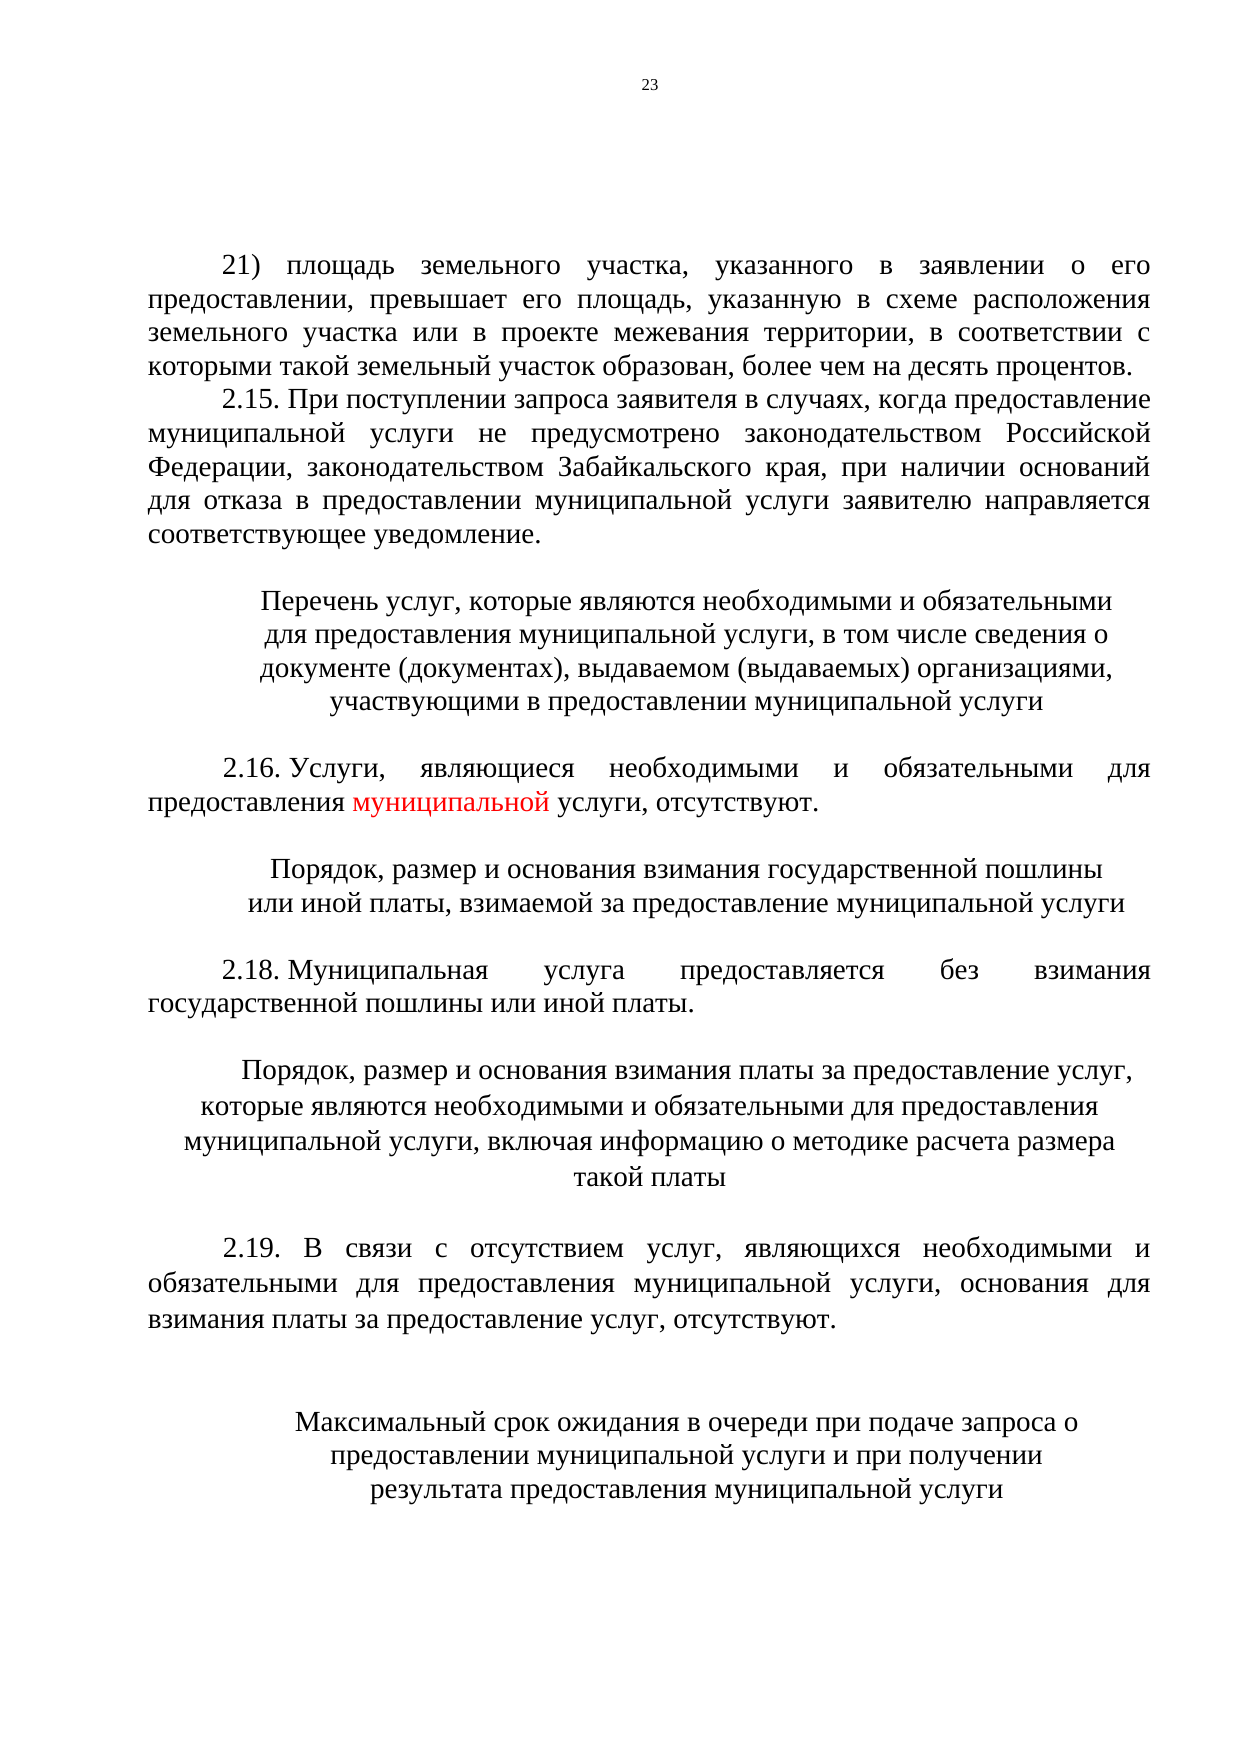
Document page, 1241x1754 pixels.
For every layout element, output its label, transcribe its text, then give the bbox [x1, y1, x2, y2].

text 2.15. При поступлении запроса заявителя в случаях, когда предоставление муниципальной услуги не предусмотрено законодательством Российской Федерации, законодательством Забайкальского края, при наличии оснований для отказа в предоставлении муниципальной услуги заявителю направляется соответствующее уведомление. [148, 382, 1152, 549]
text Порядок, размер и основания взимания государственной пошлины [148, 851, 1152, 885]
text документе (документах), выдаваемом (выдаваемых) организациями, [148, 650, 1152, 683]
text 2.19. В связи с отсутствием услуг, являющихся необходимыми и обязательными для предоставления муниципальной услуги, основания для взимания платы за предоставление услуг, отсутствуют. [148, 1230, 1152, 1335]
text 2.18. Муниципальная услуга предоставляется без взимания государственной пошлины или иной платы. [148, 952, 1152, 1019]
text Порядок, размер и основания взимания платы за предоставление услуг, которые являются необходимыми и обязательными для предоставления муниципальной услуги, включая информацию о методике расчета размера такой платы [148, 1052, 1152, 1193]
text предоставлении муниципальной услуги и при получении [148, 1437, 1152, 1471]
text участвующими в предоставлении муниципальной услуги [148, 683, 1152, 717]
text 21) площадь земельного участка, указанного в заявлении о его предоставлении, превышает его площадь, указанную в схеме расположения земельного участка или в проекте межевания территории, в соответствии с которыми такой земельный участок образован, более чем на десять процентов. [148, 247, 1152, 382]
text 2.16. Услуги, являющиеся необходимыми и обязательными для предоставления муниципальной услуги, отсутствуют. [148, 751, 1152, 818]
text результата предоставления муниципальной услуги [148, 1471, 1152, 1504]
text для предоставления муниципальной услуги, в том числе сведения о [148, 616, 1152, 650]
text или иной платы, взимаемой за предоставление муниципальной услуги [148, 885, 1152, 918]
text Перечень услуг, которые являются необходимыми и обязательными [148, 583, 1152, 616]
text Максимальный срок ожидания в очереди при подаче запроса о [148, 1404, 1152, 1437]
